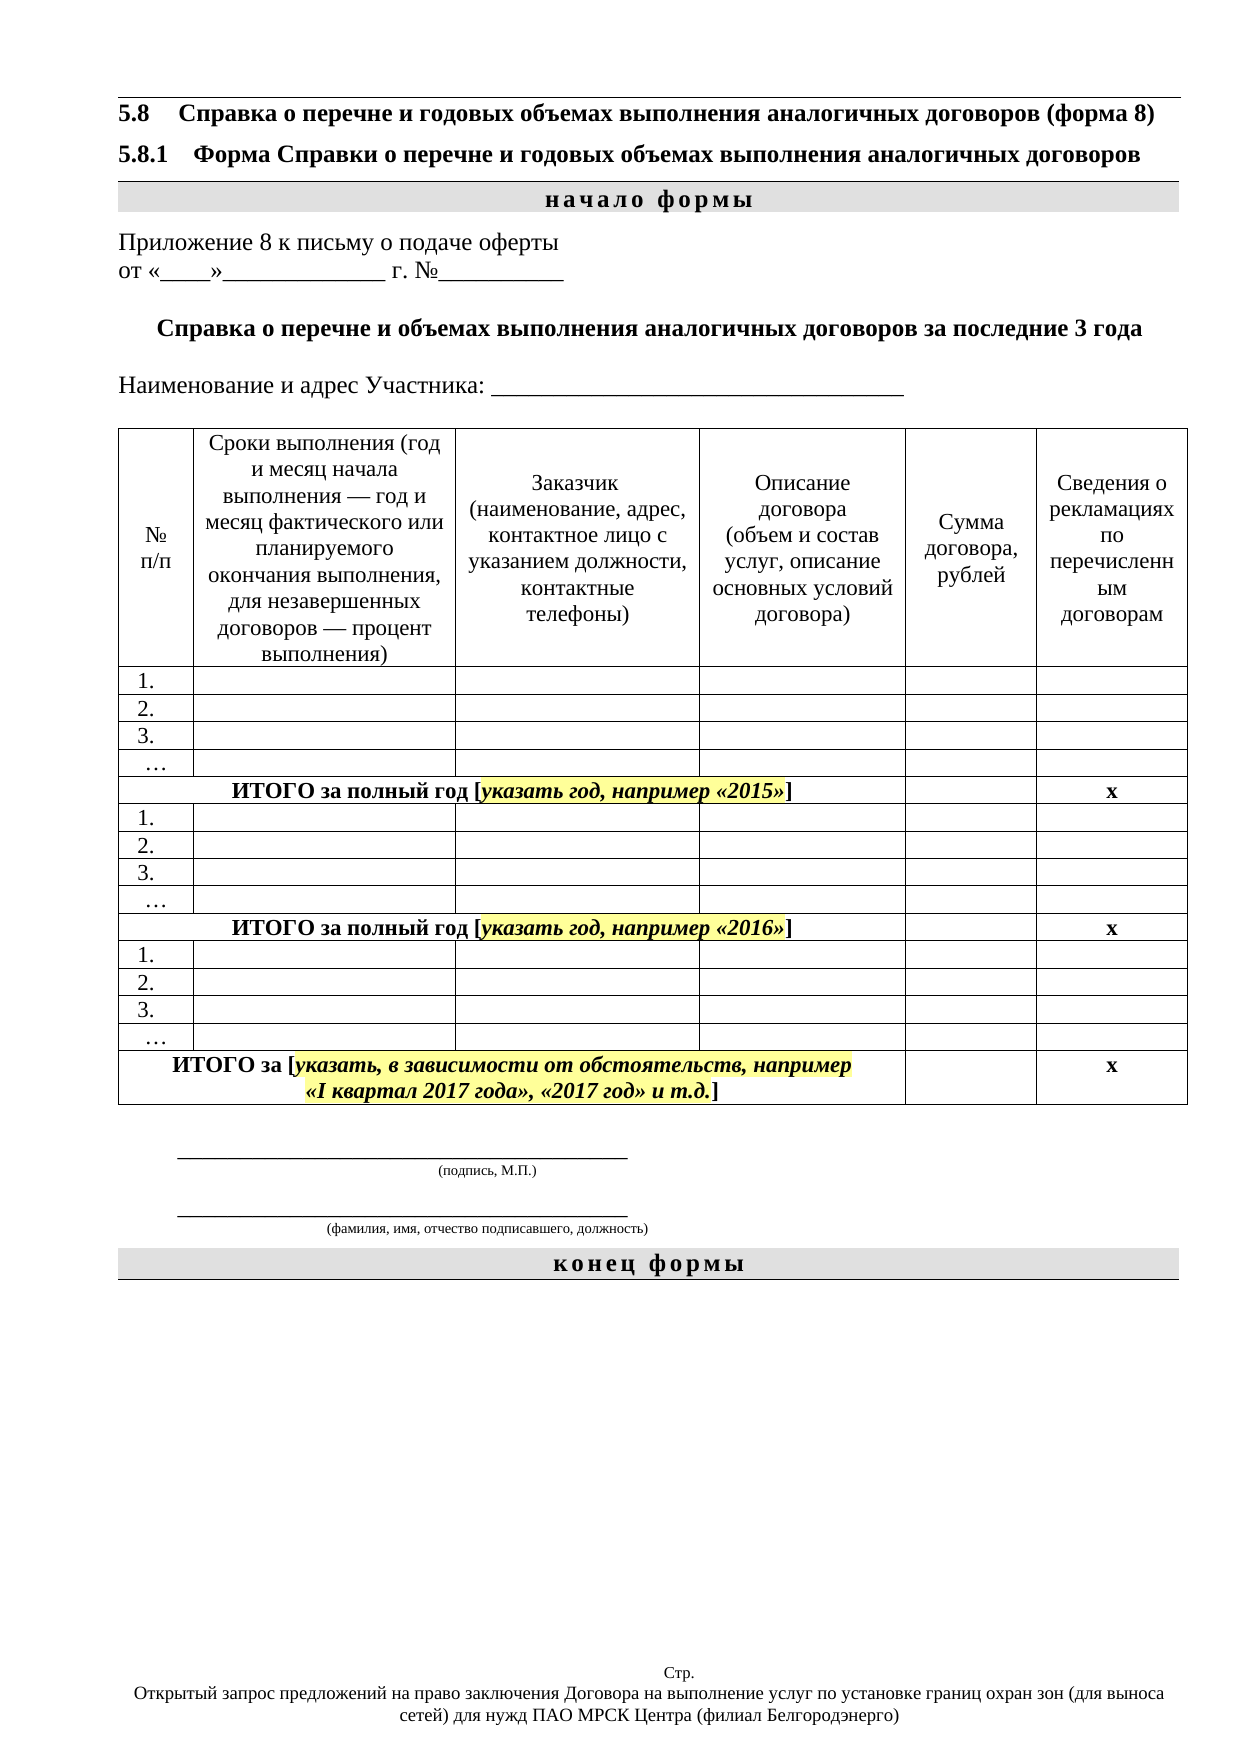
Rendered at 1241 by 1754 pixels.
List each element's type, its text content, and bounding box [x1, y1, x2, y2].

text конец формы [118, 1248, 1179, 1279]
table_cell [119, 859, 193, 885]
table_header Сроки выполнения (год и месяц начала выполнения — год и месяц фактического или планируемого окончания выполнения, для незавершенных договоров — процент выполнения) [194, 429, 455, 666]
table_cell [1037, 695, 1187, 721]
table_cell … [119, 1024, 193, 1050]
table_cell [194, 859, 455, 885]
table_cell [194, 886, 455, 913]
table_cell [456, 996, 699, 1022]
text Справка о перечне и объемах выполнения аналогичных договоров за последние 3 года [118, 313, 1181, 342]
table_cell [194, 832, 455, 858]
text начало формы [118, 182, 1179, 212]
table_cell [700, 722, 905, 748]
table_cell [906, 969, 1036, 995]
table_cell [456, 722, 699, 748]
table_cell [1037, 722, 1187, 748]
table_cell [700, 804, 905, 831]
table_cell [700, 969, 905, 995]
table_cell [700, 1024, 905, 1050]
table_cell х [1037, 777, 1187, 803]
table_cell [194, 969, 455, 995]
table_header Описание договора (объем и состав услуг, описание основных условий договора) [700, 429, 905, 666]
table_cell [1037, 969, 1187, 995]
table_cell ИТОГО за полный год [указать год, например «2016»] [785, 914, 905, 940]
table_cell [906, 832, 1036, 858]
table_cell [194, 722, 455, 748]
table_cell [700, 695, 905, 721]
text (подпись, М.П.) [118, 1162, 797, 1191]
table_cell [119, 722, 193, 748]
table_cell [1037, 859, 1187, 885]
table_cell ИТОГО за [указать, в зависимости от обстоятельств, например «I квартал 2017 года», «2017 год» и т.д.] [119, 1051, 305, 1103]
table_cell [906, 914, 1036, 940]
table_cell [194, 695, 455, 721]
table_cell [456, 1024, 699, 1050]
table_cell ИТОГО за полный год [указать год, например «2015»] [785, 777, 905, 803]
table_cell [906, 667, 1036, 694]
table_cell [119, 804, 193, 831]
table_header Заказчик (наименование, адрес, контактное лицо с указанием должности, контактные телефоны) [456, 429, 699, 666]
table_cell [906, 777, 1036, 803]
table_cell [700, 941, 905, 968]
table_cell [1037, 886, 1187, 913]
table_cell [906, 1051, 1036, 1103]
table_cell [906, 859, 1036, 885]
table_cell [906, 886, 1036, 913]
table_cell [1037, 750, 1187, 776]
table_header Сведения о рекламациях по перечисленным договорам [1037, 429, 1187, 666]
table_cell [1037, 941, 1187, 968]
table_cell [906, 722, 1036, 748]
table_cell [119, 941, 193, 968]
table_cell [456, 804, 699, 831]
subtitle Справка о перечне и годовых объемах выполнения аналогичных договоров (форма 8) [118, 98, 1181, 127]
table_cell [194, 941, 455, 968]
table_cell [194, 667, 455, 694]
table_cell [119, 996, 193, 1022]
table_cell [456, 886, 699, 913]
table_cell [700, 667, 905, 694]
table_cell [906, 750, 1036, 776]
table_cell … [119, 886, 193, 913]
table_cell [906, 1024, 1036, 1050]
table_cell ИТОГО за полный год [указать год, например «2016»] [119, 914, 481, 940]
table_header № п/п [119, 429, 193, 666]
table_cell [194, 750, 455, 776]
table_cell [456, 941, 699, 968]
table_cell ИТОГО за [указать, в зависимости от обстоятельств, например «I квартал 2017 года», «2017 год» и т.д.] [711, 1051, 905, 1103]
table_cell [456, 832, 699, 858]
table_cell [456, 750, 699, 776]
subtitle Форма Справки о перечне и годовых объемах выполнения аналогичных договоров [118, 139, 1181, 168]
table_cell [194, 996, 455, 1022]
table_cell [119, 695, 193, 721]
table_cell [1037, 832, 1187, 858]
table_cell х [1037, 914, 1187, 940]
table_cell [1037, 1024, 1187, 1050]
table_cell … [119, 750, 193, 776]
text Наименование и адрес Участника: _________________________________ [118, 371, 1181, 399]
table_cell [700, 750, 905, 776]
table_cell [119, 667, 193, 694]
table_cell ИТОГО за полный год [указать год, например «2015»] [119, 777, 481, 803]
text ____________________________________ [118, 1133, 1181, 1162]
table_cell [700, 832, 905, 858]
table_cell [700, 996, 905, 1022]
text Приложение 8 к письму о подаче оферты от «____»_____________ г. №__________ [118, 227, 1181, 284]
table_cell [119, 969, 193, 995]
table_cell [1037, 804, 1187, 831]
table_cell [906, 695, 1036, 721]
table_cell [700, 886, 905, 913]
table_cell [456, 859, 699, 885]
table_cell [456, 667, 699, 694]
table_cell [906, 941, 1036, 968]
table_cell х [1037, 1051, 1187, 1103]
table_cell [119, 832, 193, 858]
table_cell [700, 859, 905, 885]
text ____________________________________ [118, 1191, 1181, 1219]
table_cell [194, 1024, 455, 1050]
table_cell [194, 804, 455, 831]
table_cell [1037, 996, 1187, 1022]
table_cell [1037, 667, 1187, 694]
table_cell [456, 695, 699, 721]
table_cell [906, 996, 1036, 1022]
table_cell [906, 804, 1036, 831]
table_header Сумма договора, рублей [906, 429, 1036, 666]
text (фамилия, имя, отчество подписавшего, должность) [118, 1219, 797, 1248]
table_cell [456, 969, 699, 995]
